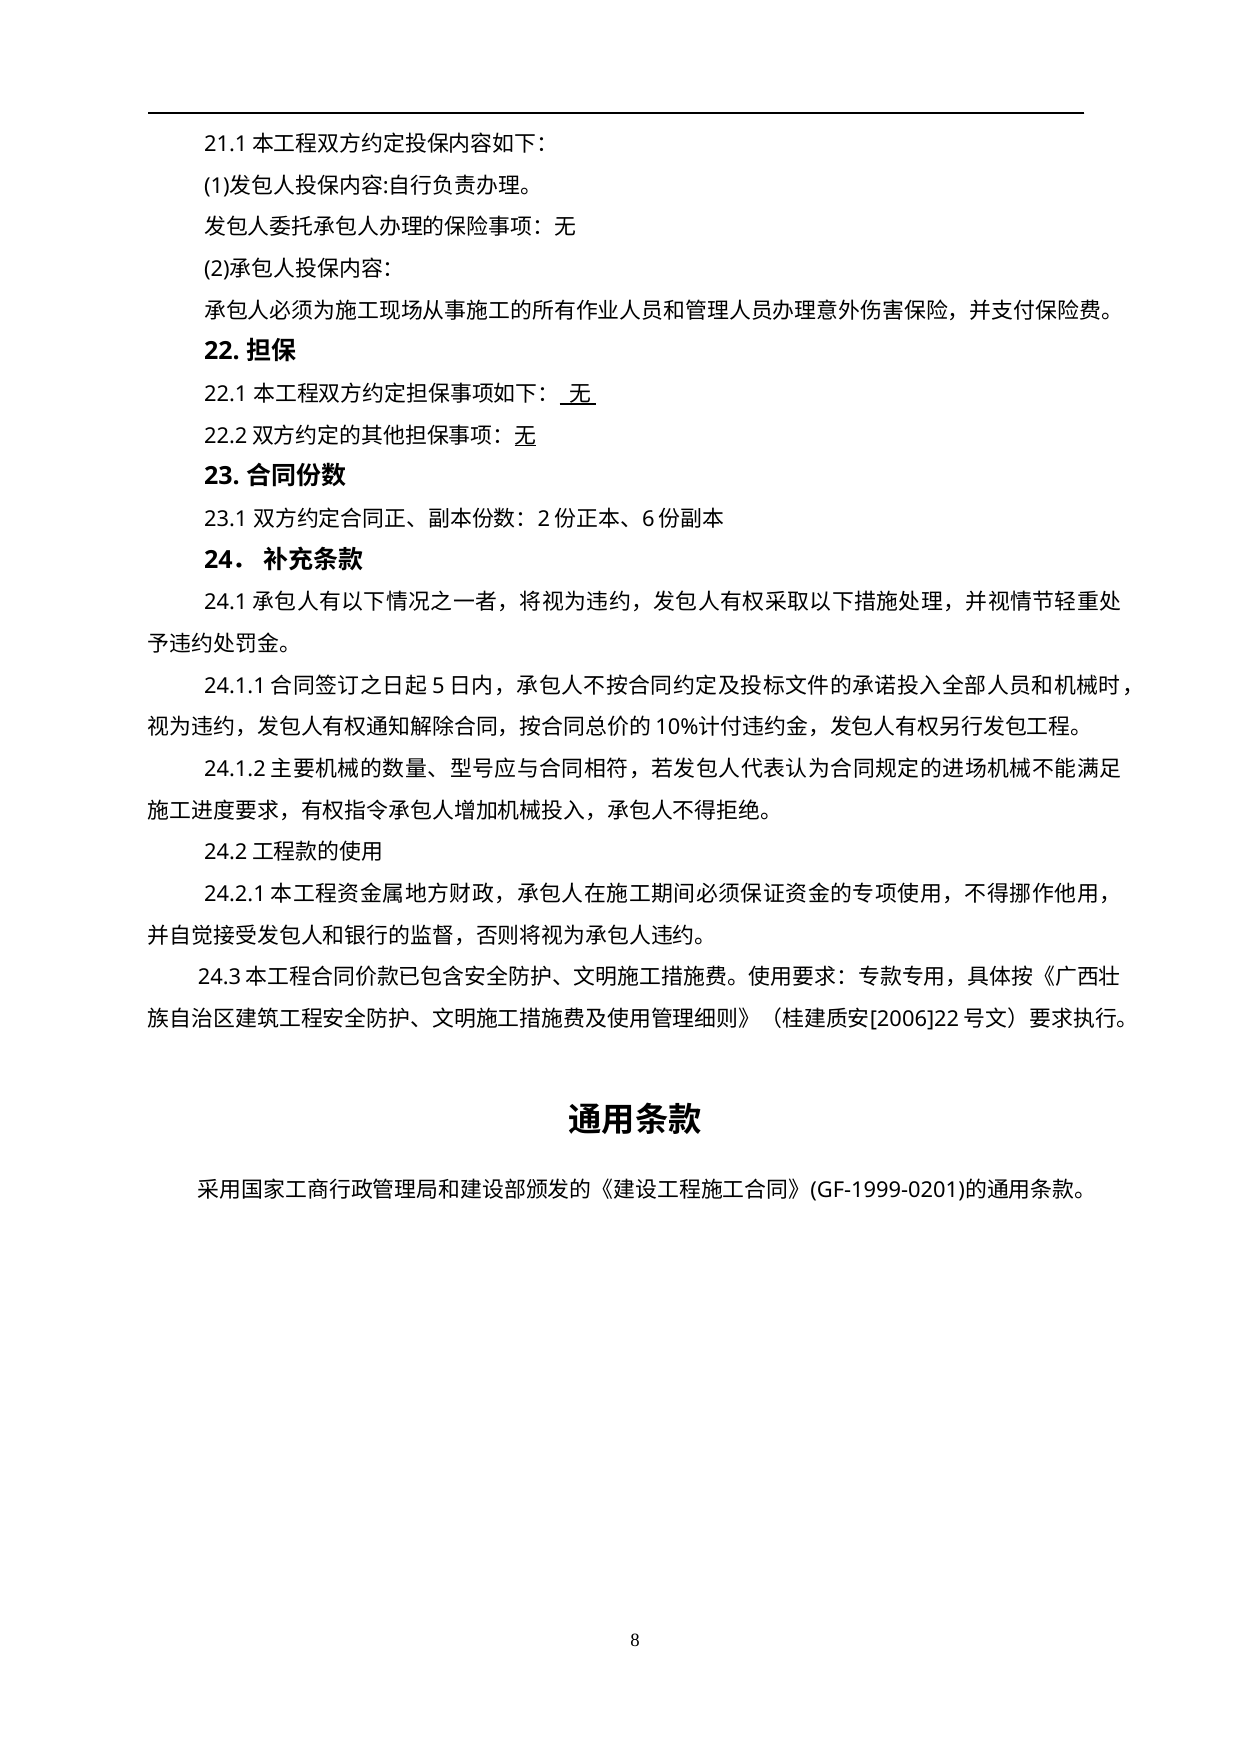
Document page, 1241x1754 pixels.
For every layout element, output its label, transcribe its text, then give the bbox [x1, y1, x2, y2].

text (1)发包人投保内容:自行负责办理。 [148, 160, 1122, 201]
text (2)承包人投保内容： [148, 243, 1122, 285]
text 24.1.2主要机械的数量、型号应与合同相符，若发包人代表认为合同规定的进场机械不能满足施工进度要求，有权指令承包人增加机械投入，承包人不得拒绝。 [148, 743, 1122, 826]
text 24.2工程款的使用 [148, 826, 1122, 868]
text 通用条款 [148, 1092, 1122, 1141]
text 24.1承包人有以下情况之一者，将视为违约，发包人有权采取以下措施处理，并视情节轻重处予违约处罚金。 [148, 576, 1122, 660]
text 承包人必须为施工现场从事施工的所有作业人员和管理人员办理意外伤害保险，并支付保险费。 [148, 285, 1122, 326]
text 22. 担保 [148, 326, 1122, 368]
text 23.1 双方约定合同正、副本份数：2份正本、6份副本 [148, 493, 1122, 535]
text 22.2双方约定的其他担保事项：无 [148, 410, 1122, 451]
text 24.2.1本工程资金属地方财政，承包人在施工期间必须保证资金的专项使用，不得挪作他用，并自觉接受发包人和银行的监督，否则将视为承包人违约。 [148, 868, 1122, 951]
text 采用国家工商行政管理局和建设部颁发的《建设工程施工合同》(GF-1999-0201)的通用条款。 [148, 1164, 1122, 1206]
text 22.1 本工程双方约定担保事项如下： 无 [148, 368, 1122, 410]
text 24.1.1合同签订之日起5日内，承包人不按合同约定及投标文件的承诺投入全部人员和机械时，视为违约，发包人有权通知解除合同，按合同总价的10%计付违约金，发包人有权另行发包工程。 [148, 660, 1122, 743]
text 21.1本工程双方约定投保内容如下： [148, 118, 1122, 160]
text 24.3本工程合同价款已包含安全防护、文明施工措施费。使用要求：专款专用，具体按《广西壮族自治区建筑工程安全防护、文明施工措施费及使用管理细则》（桂建质安[2006]22号文）要求执行。 [148, 951, 1122, 1035]
text 24． 补充条款 [148, 535, 1122, 576]
text 发包人委托承包人办理的保险事项：无 [148, 201, 1122, 243]
text 23. 合同份数 [148, 451, 1122, 493]
